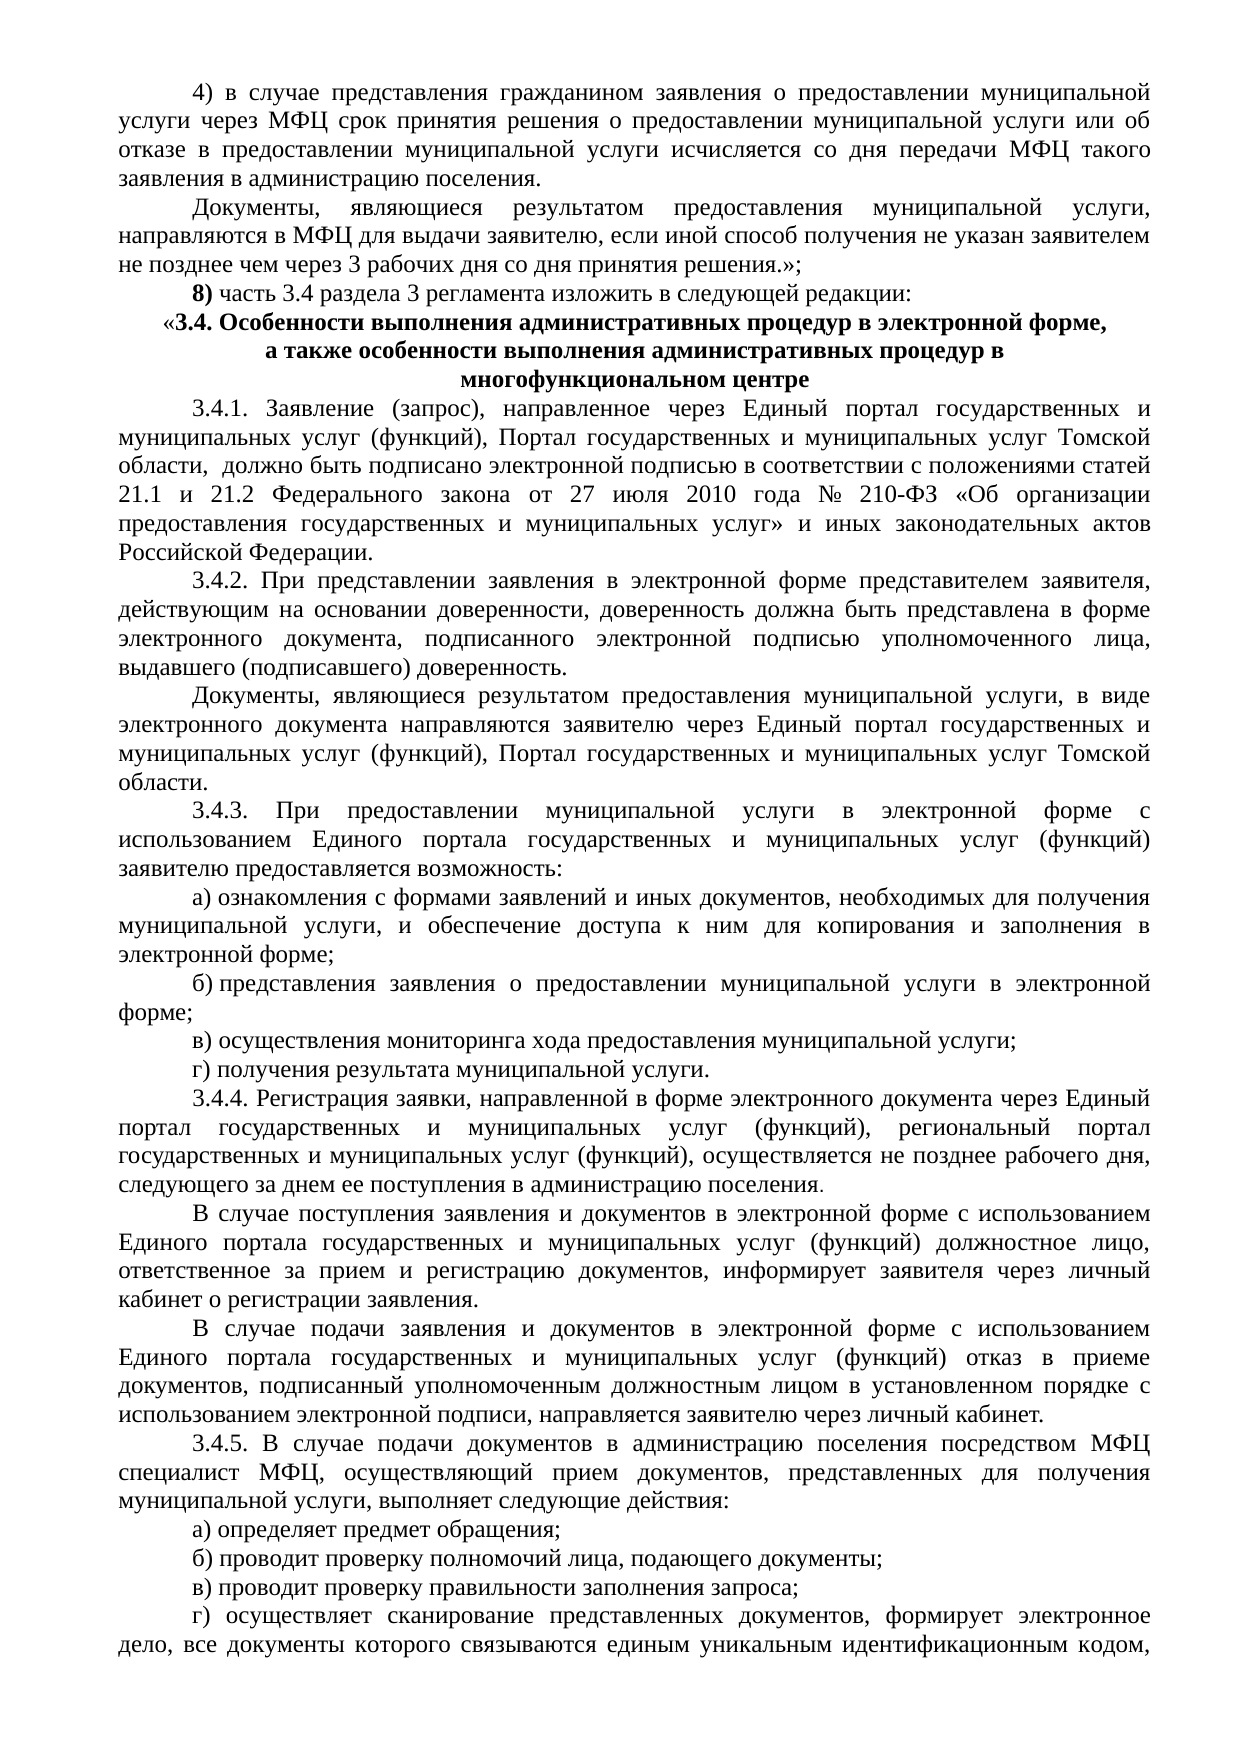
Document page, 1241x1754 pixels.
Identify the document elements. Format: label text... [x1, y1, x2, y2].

text В случае подачи заявления и документов в электронной форме с использованием Единого портала государственных и муниципальных услуг (функций) отказ в приеме документов, подписанный уполномоченным должностным лицом в установленном порядке с использованием электронной подписи, направляется заявителю через личный кабинет. [118, 1313, 1152, 1428]
text г) получения результата муниципальной услуги. [118, 1054, 1152, 1083]
text 3.4.1. Заявление (запрос), направленное через Единый портал государственных и муниципальных услуг (функций), Портал государственных и муниципальных услуг Томской области, должно быть подписано электронной подписью в соответствии с положениями статей 21.1 и 21.2 Федерального закона от 27 июля 2010 года № 210-ФЗ «Об организации предоставления государственных и муниципальных услуг» и иных законодательных актов Российской Федерации. [118, 393, 1152, 566]
text Документы, являющиеся результатом предоставления муниципальной услуги, в виде электронного документа направляются заявителю через Единый портал государственных и муниципальных услуг (функций), Портал государственных и муниципальных услуг Томской области. [118, 681, 1152, 796]
text В случае поступления заявления и документов в электронной форме с использованием Единого портала государственных и муниципальных услуг (функций) должностное лицо, ответственное за прием и регистрацию документов, информирует заявителя через личный кабинет о регистрации заявления. [118, 1198, 1152, 1313]
text в) осуществления мониторинга хода предоставления муниципальной услуги; [118, 1026, 1152, 1054]
text в) проводит проверку правильности заполнения запроса; [118, 1572, 1152, 1601]
text б) представления заявления о предоставлении муниципальной услуги в электронной форме; [118, 968, 1152, 1026]
text 3.4.5. В случае подачи документов в администрацию поселения посредством МФЦ специалист МФЦ, осуществляющий прием документов, представленных для получения муниципальной услуги, выполняет следующие действия: [118, 1428, 1152, 1514]
text 3.4.2. При представлении заявления в электронной форме представителем заявителя, действующим на основании доверенности, доверенность должна быть представлена в форме электронного документа, подписанного электронной подписью уполномоченного лица, выдавшего (подписавшего) доверенность. [118, 566, 1152, 681]
text а) определяет предмет обращения; [118, 1514, 1152, 1543]
text 8) часть 3.4 раздела 3 регламента изложить в следующей редакции: [118, 278, 1152, 307]
text многофункциональном центре [118, 364, 1152, 393]
text «3.4. Особенности выполнения административных процедур в электронной форме, [118, 307, 1152, 336]
text 3.4.3. При предоставлении муниципальной услуги в электронной форме с использованием Единого портала государственных и муниципальных услуг (функций) заявителю предоставляется возможность: [118, 796, 1152, 882]
list 4) в случае представления гражданином заявления о предоставлении муниципальной услуги через МФЦ срок принятия решения о предоставлении муниципальной услуги или об отказе в предоставлении муниципальной услуги исчисляется со дня передачи МФЦ такого заявления в администрацию поселения. [118, 77, 1152, 192]
text б) проводит проверку полномочий лица, подающего документы; [118, 1543, 1152, 1572]
text 3.4.4. Регистрация заявки, направленной в форме электронного документа через Единый портал государственных и муниципальных услуг (функций), региональный портал государственных и муниципальных услуг (функций), осуществляется не позднее рабочего дня, следующего за днем ее поступления в администрацию поселения. [118, 1083, 1152, 1198]
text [118, 1601, 1152, 1658]
text а) ознакомления с формами заявлений и иных документов, необходимых для получения муниципальной услуги, и обеспечение доступа к ним для копирования и заполнения в электронной форме; [118, 882, 1152, 968]
text а также особенности выполнения административных процедур в [118, 336, 1152, 364]
list Документы, являющиеся результатом предоставления муниципальной услуги, направляются в МФЦ для выдачи заявителю, если иной способ получения не указан заявителем не позднее чем через 3 рабочих дня со дня принятия решения.»; [118, 192, 1152, 278]
